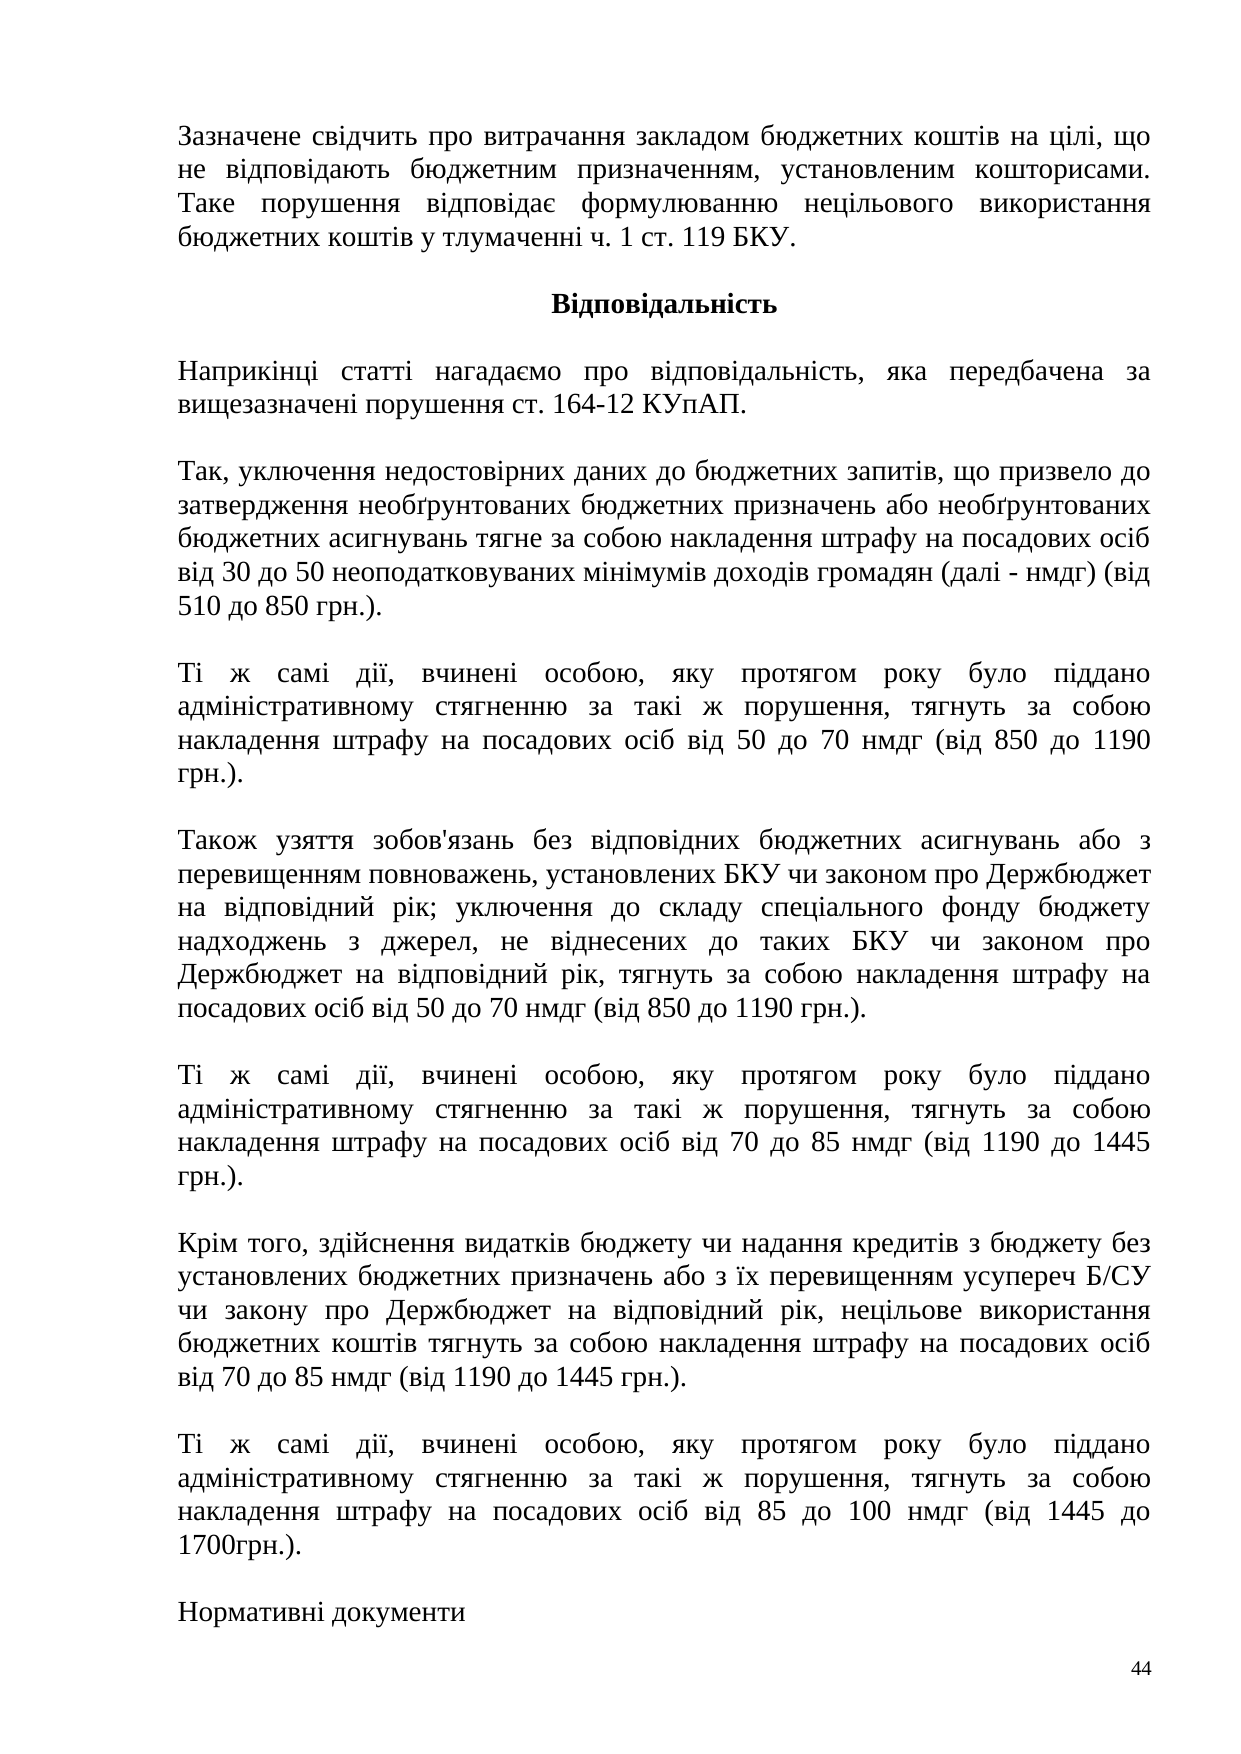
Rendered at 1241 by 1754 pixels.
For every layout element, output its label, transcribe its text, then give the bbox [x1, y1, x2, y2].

text Відповідальність [177, 286, 1152, 319]
text Ті ж самі дії, вчинені особою, яку протягом року було піддано адміністративному стягненню за такі ж порушення, тягнуть за собою накладення штрафу на посадових осіб від 50 до 70 нмдг (від 850 до 1190 грн.). [177, 655, 1152, 789]
text Ті ж самі дії, вчинені особою, яку протягом року було піддано адміністративному стягненню за такі ж порушення, тягнуть за собою накладення штрафу на посадових осіб від 70 до 85 нмдг (від 1190 до 1445 грн.). [177, 1057, 1152, 1191]
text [177, 118, 1152, 252]
text Нормативні документи [177, 1594, 1152, 1627]
text Ті ж самі дії, вчинені особою, яку протягом року було піддано адміністративному стягненню за такі ж порушення, тягнуть за собою накладення штрафу на посадових осіб від 85 до 100 нмдг (від 1445 до 1700грн.). [177, 1426, 1152, 1560]
text Наприкінці статті нагадаємо про відповідальність, яка передбачена за вищезазначені порушення ст. 164-12 КУпАП. [177, 353, 1152, 420]
text Також узяття зобов'язань без відповідних бюджетних асигнувань або з перевищенням повноважень, установлених БКУ чи законом про Держбюджет на відповідний рік; уключення до складу спеціального фонду бюджету надходжень з джерел, не віднесених до таких БКУ чи законом про Держбюджет на відповідний рік, тягнуть за собою накладення штрафу на посадових осіб від 50 до 70 нмдг (від 850 до 1190 грн.). [177, 822, 1152, 1024]
text Так, уключення недостовірних даних до бюджетних запитів, що призвело до затвердження необґрунтованих бюджетних призначень або необґрунтованих бюджетних асигнувань тягне за собою накладення штрафу на посадових осіб від 30 до 50 неоподатковуваних мінімумів доходів громадян (далі - нмдг) (від 510 до 850 грн.). [177, 453, 1152, 621]
text Крім того, здійснення видатків бюджету чи надання кредитів з бюджету без установлених бюджетних призначень або з їх перевищенням усупереч Б/СУ чи закону про Держбюджет на відповідний рік, нецільове використання бюджетних коштів тягнуть за собою накладення штрафу на посадових осіб від 70 до 85 нмдг (від 1190 до 1445 грн.). [177, 1225, 1152, 1393]
